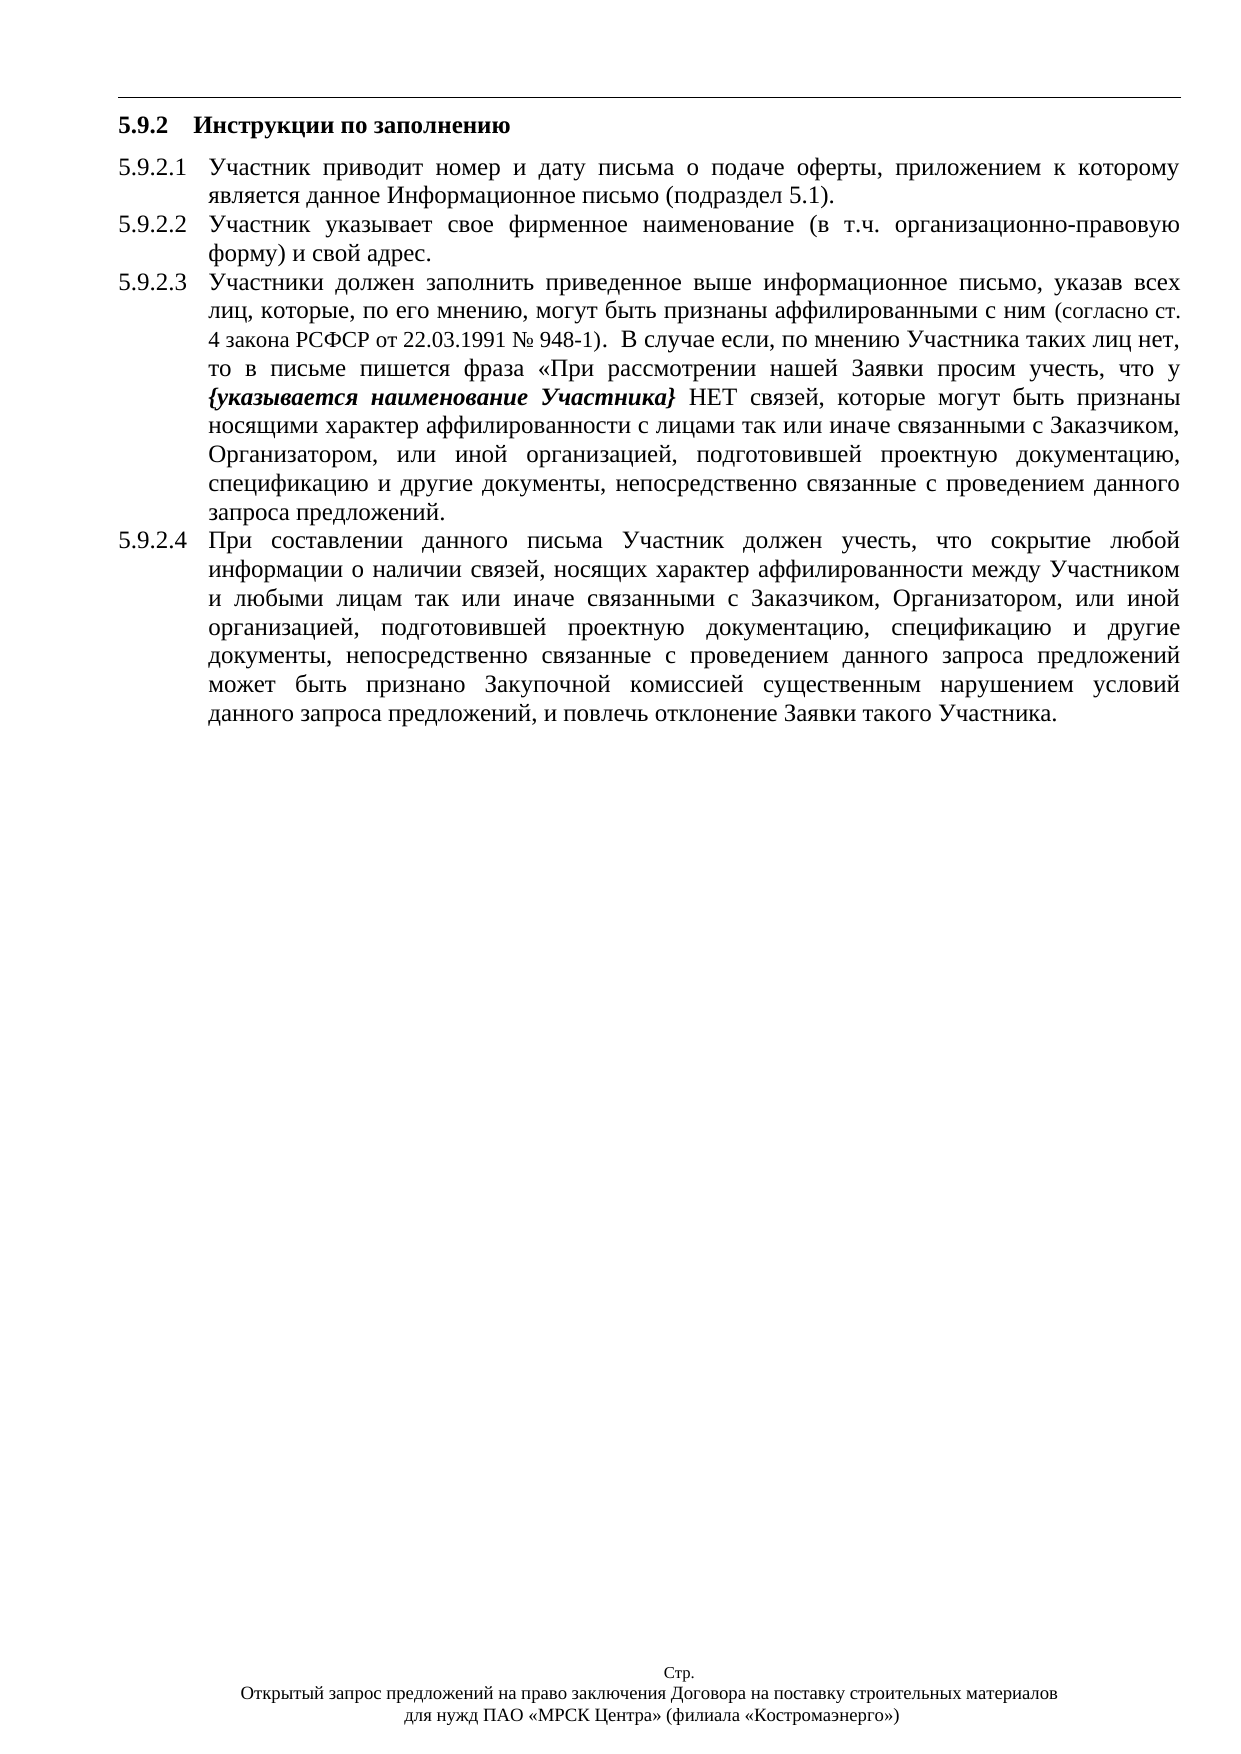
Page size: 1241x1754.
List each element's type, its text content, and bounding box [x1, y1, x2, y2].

list Участник приводит номер и дату письма о подаче оферты, приложением к которому является данное Информационное письмо (подраздел 5.1). [118, 152, 1181, 209]
subtitle Инструкции по заполнению [118, 111, 1181, 139]
list При составлении данного письма Участник должен учесть, что сокрытие любой информации о наличии связей, носящих характер аффилированности между Участником и любыми лицам так или иначе связанными с Заказчиком, Организатором, или иной организацией, подготовившей проектную документацию, спецификацию и другие документы, непосредственно связанные с проведением данного запроса предложений может быть признано Закупочной комиссией существенным нарушением условий данного запроса предложений, и повлечь отклонение Заявки такого Участника. [118, 526, 1181, 727]
list Участники должен заполнить приведенное выше информационное письмо, указав всех лиц, которые, по его мнению, могут быть признаны аффилированными с ним (согласно ст. 4 закона РСФСР от 22.03.1991 № 948-1). В случае если, по мнению Участника таких лиц нет, то в письме пишется фраза «При рассмотрении нашей Заявки просим учесть, что у {указывается наименование Участника} НЕТ связей, которые могут быть признаны носящими характер аффилированности с лицами так или иначе связанными с Заказчиком, Организатором, или иной организацией, подготовившей проектную документацию, спецификацию и другие документы, непосредственно связанные с проведением данного запроса предложений. [118, 267, 1181, 526]
list Участник указывает свое фирменное наименование (в т.ч. организационно-правовую форму) и свой адрес. [118, 209, 1181, 267]
